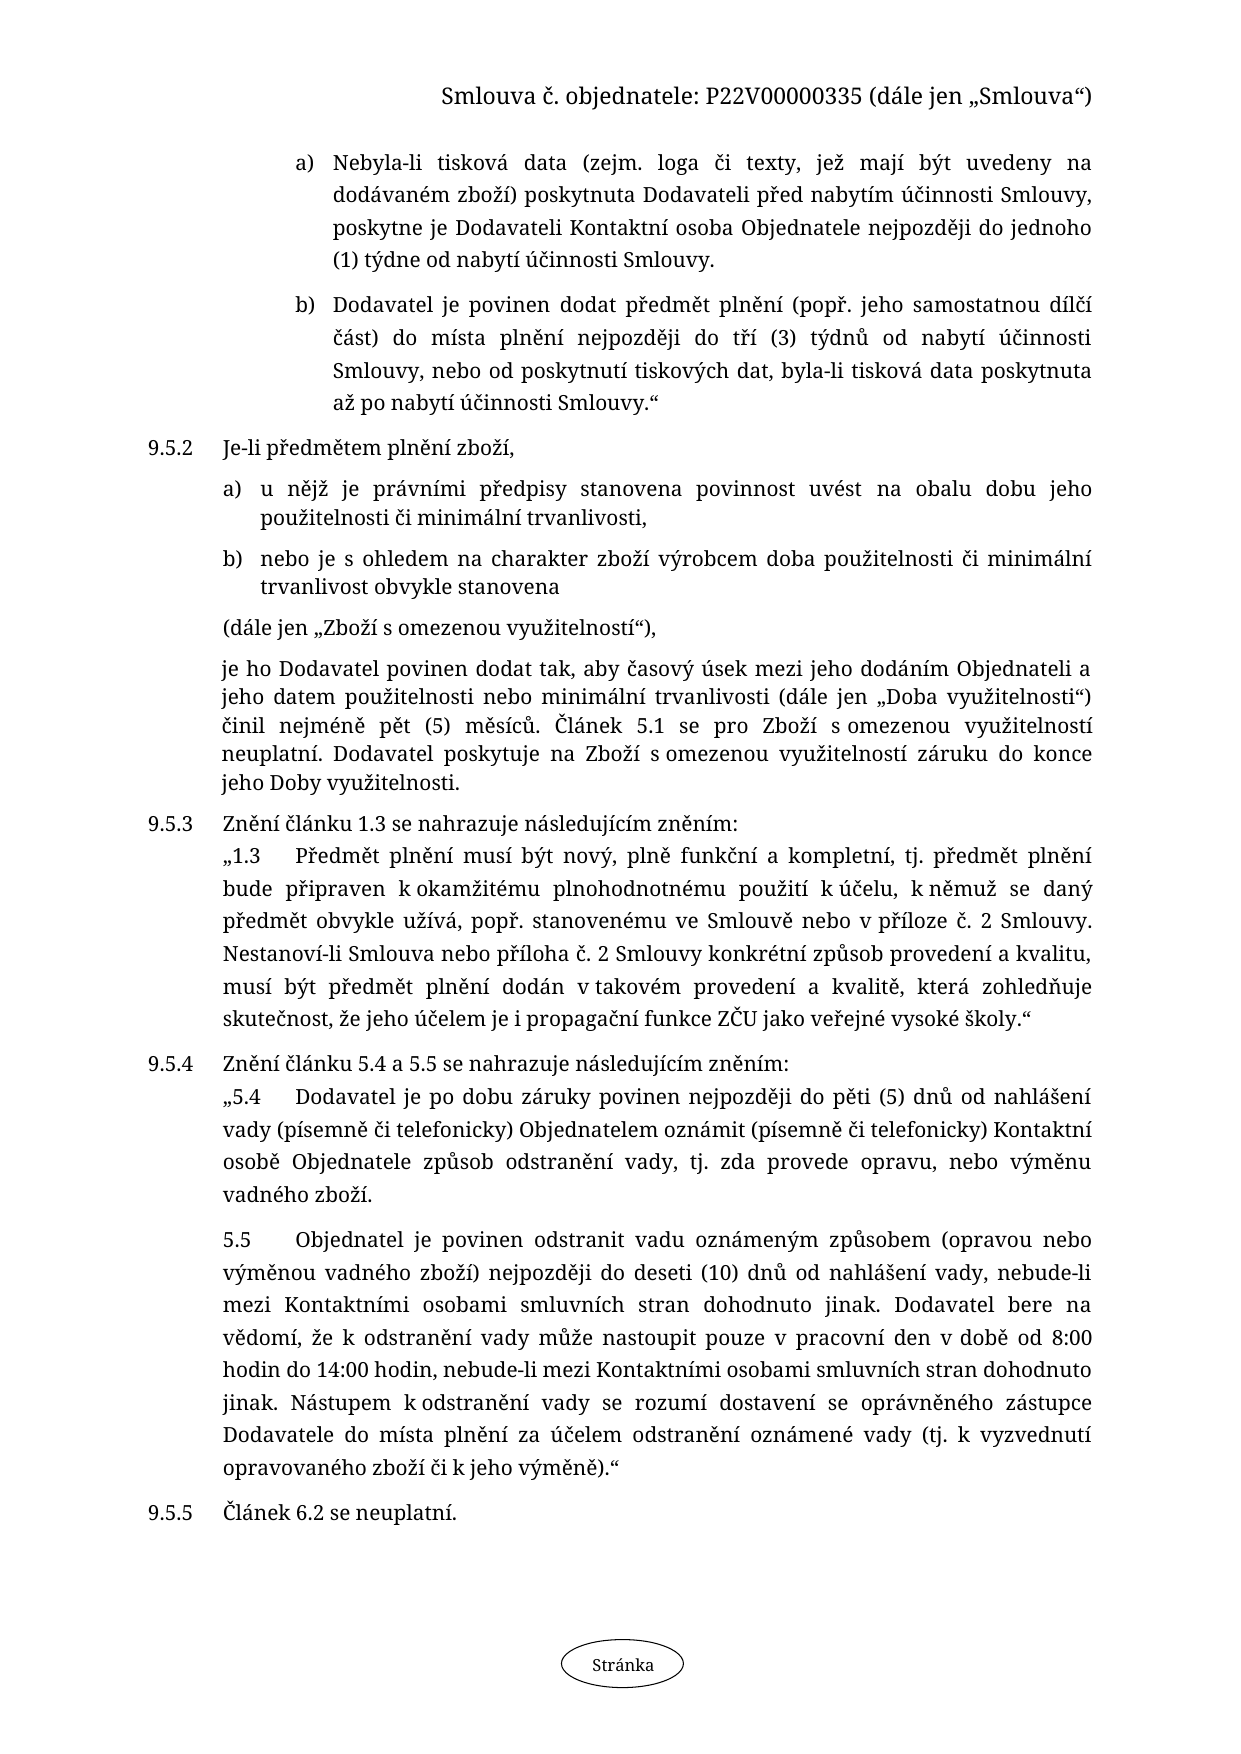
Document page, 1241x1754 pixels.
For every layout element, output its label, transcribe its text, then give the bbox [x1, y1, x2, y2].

list Znění článku 5.4 a 5.5 se nahrazuje následujícím zněním: [148, 1049, 1093, 1078]
list Článek 6.2 se neuplatní. [148, 1498, 1093, 1527]
list Je-li předmětem plnění zboží, [148, 433, 1093, 462]
text (dále jen „Zboží s omezenou využitelností“), [223, 613, 1093, 642]
text je ho Dodavatel povinen dodat tak, aby časový úsek mezi jeho dodáním Objednateli a jeho datem použitelnosti nebo minimální trvanlivosti (dále jen „Doba využitelnosti“) činil nejméně pět (5) měsíců. Článek 5.1 se pro Zboží s omezenou využitelností neuplatní. Dodavatel poskytuje na Zboží s omezenou využitelností záruku do konce jeho Doby využitelnosti. [221, 654, 1093, 796]
list 5.5 Objednatel je povinen odstranit vadu oznámeným způsobem (opravou nebo výměnou vadného zboží) nejpozději do deseti (10) dnů od nahlášení vady, nebude-li mezi Kontaktními osobami smluvních stran dohodnuto jinak. Dodavatel bere na vědomí, že k odstranění vady může nastoupit pouze v pracovní den v době od 8:00 hodin do 14:00 hodin, nebude-li mezi Kontaktními osobami smluvních stran dohodnuto jinak. Nástupem k odstranění vady se rozumí dostavení se oprávněného zástupce Dodavatele do místa plnění za účelem odstranění oznámené vady (tj. k vyzvednutí opravovaného zboží či k jeho výměně).“ [223, 1225, 1093, 1482]
list Znění článku 1.3 se nahrazuje následujícím zněním: [148, 809, 1093, 837]
list „1.3 Předmět plnění musí být nový, plně funkční a kompletní, tj. předmět plnění bude připraven k okamžitému plnohodnotnému použití k účelu, k němuž se daný předmět obvykle užívá, popř. stanovenému ve Smlouvě nebo v příloze č. 2 Smlouvy. Nestanoví-li Smlouva nebo příloha č. 2 Smlouvy konkrétní způsob provedení a kvalitu, musí být předmět plnění dodán v takovém provedení a kvalitě, která zohledňuje skutečnost, že jeho účelem je i propagační funkce ZČU jako veřejné vysoké školy.“ [223, 841, 1093, 1033]
list Dodavatel je povinen dodat předmět plnění (popř. jeho samostatnou dílčí část) do místa plnění nejpozději do tří (3) týdnů od nabytí účinnosti Smlouvy, nebo od poskytnutí tiskových dat, byla-li tisková data poskytnuta až po nabytí účinnosti Smlouvy.“ [295, 291, 1093, 417]
list nebo je s ohledem na charakter zboží výrobcem doba použitelnosti či minimální trvanlivost obvykle stanovena [223, 544, 1093, 601]
list „5.4 Dodavatel je po dobu záruky povinen nejpozději do pěti (5) dnů od nahlášení vady (písemně či telefonicky) Objednatelem oznámit (písemně či telefonicky) Kontaktní osobě Objednatele způsob odstranění vady, tj. zda provede opravu, nebo výměnu vadného zboží. [223, 1082, 1093, 1208]
list u nějž je právními předpisy stanovena povinnost uvést na obalu dobu jeho použitelnosti či minimální trvanlivosti, [223, 474, 1093, 531]
list Nebyla-li tisková data (zejm. loga či texty, jež mají být uvedeny na dodávaném zboží) poskytnuta Dodavateli před nabytím účinnosti Smlouvy, poskytne je Dodavateli Kontaktní osoba Objednatele nejpozději do jednoho (1) týdne od nabytí účinnosti Smlouvy. [295, 148, 1093, 274]
